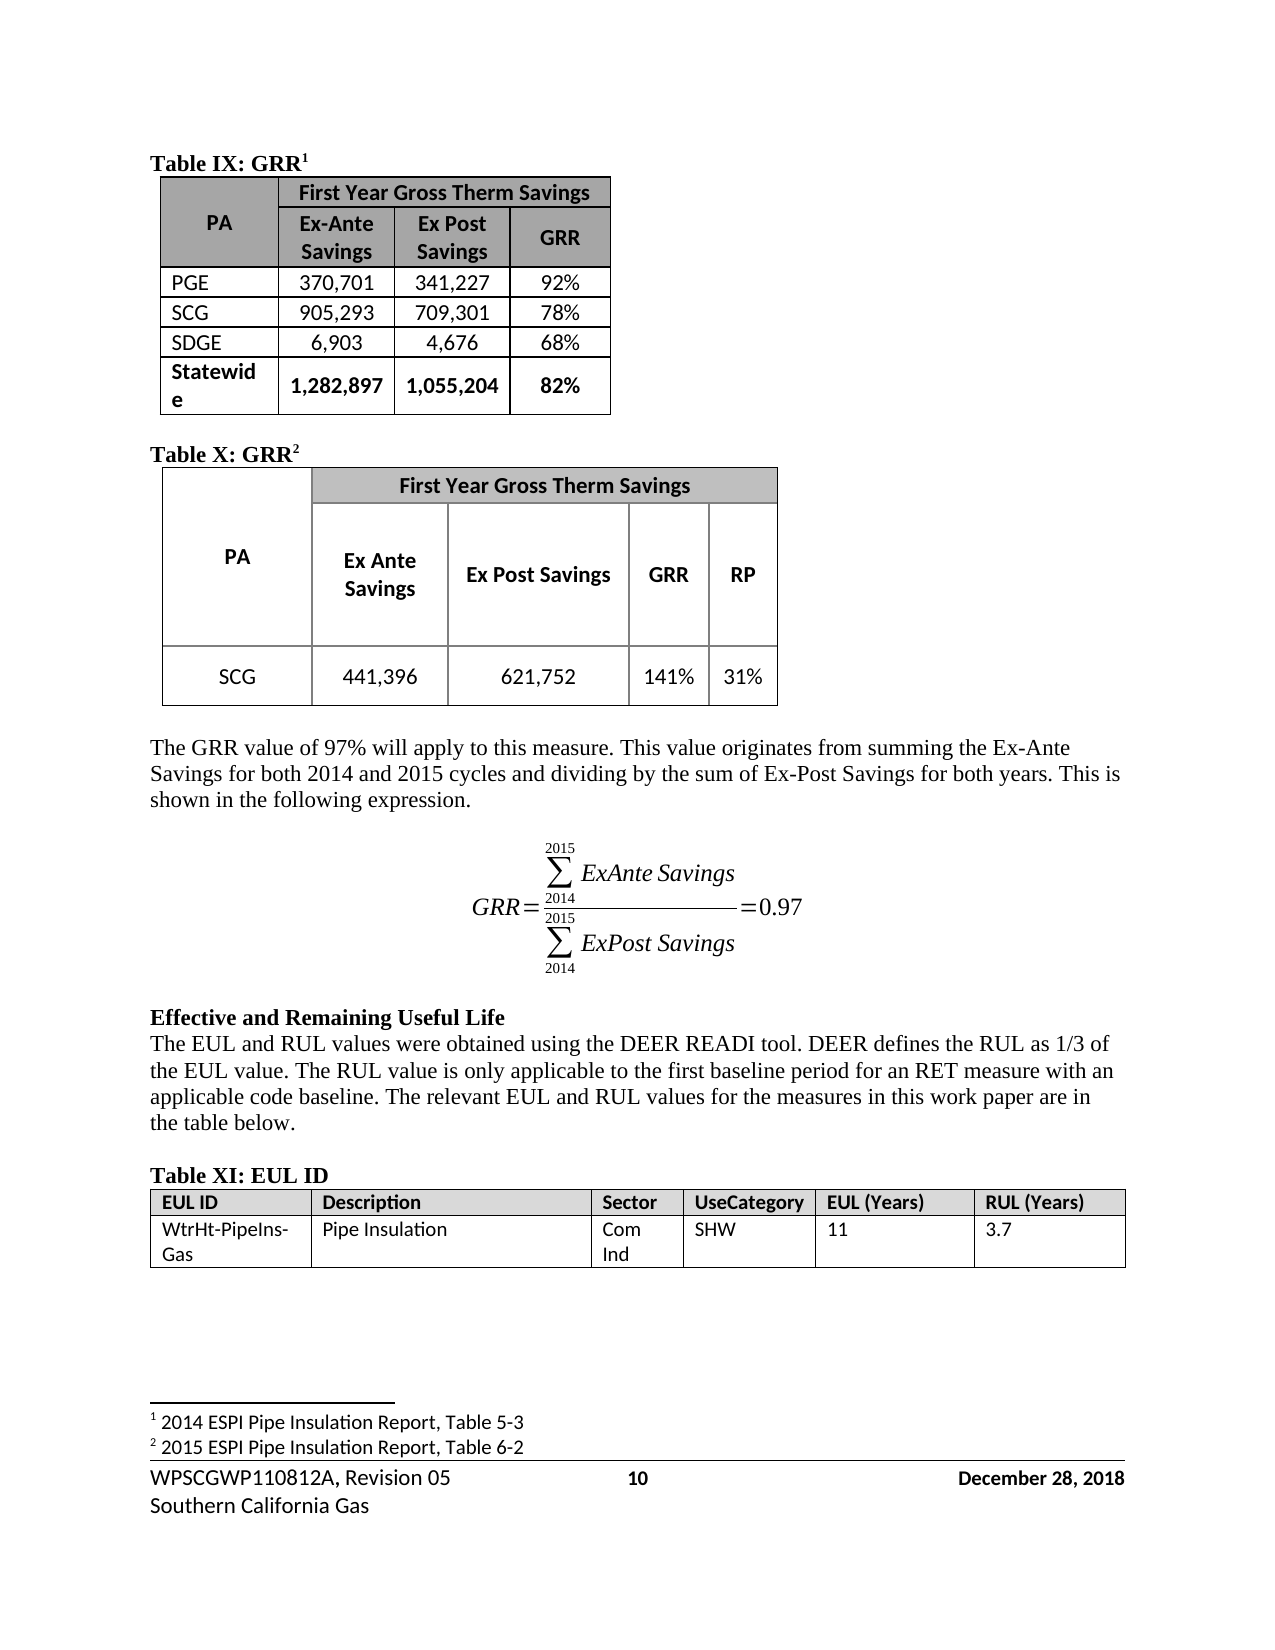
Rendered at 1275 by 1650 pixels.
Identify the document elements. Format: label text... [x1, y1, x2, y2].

table_cell 4,676 [395, 328, 509, 356]
table_cell GRR [511, 208, 610, 266]
table_header First Year Gross Therm Savings [313, 468, 777, 502]
table_cell WtrHt-PipeIns-Gas [151, 1216, 311, 1267]
table_cell 82% [511, 358, 610, 413]
text Effective and Remaining Useful Life [150, 1004, 1125, 1030]
text Table X: GRR [150, 441, 1125, 467]
table_header Sector [592, 1190, 683, 1215]
table_cell 1,282,897 [279, 358, 394, 413]
table_cell RP [710, 504, 777, 645]
table_cell 3.7 [975, 1216, 1125, 1267]
text Table IX: GRR [150, 150, 1125, 176]
table_cell 621,752 [449, 647, 628, 705]
text The GRR value of 97% will apply to this measure. This value originates from summing the Ex-Ante Savings for both 2014 and 2015 cycles and dividing by the sum of Ex-Post Savings for both years. This is shown in the following expression. [150, 734, 1125, 813]
table_cell Statewide [161, 358, 278, 413]
table_header EUL ID [151, 1190, 311, 1215]
table_cell 31% [710, 647, 777, 705]
table_header PA [161, 178, 278, 266]
table_cell Ex Post Savings [395, 208, 509, 266]
table_cell 709,301 [395, 298, 509, 326]
table_cell SHW [684, 1216, 815, 1267]
table_cell 141% [630, 647, 708, 705]
table_cell GRR [630, 504, 708, 645]
table_cell Pipe Insulation [312, 1216, 591, 1267]
table_cell Ex Ante Savings [313, 504, 447, 645]
table_cell 68% [511, 328, 610, 356]
table_cell 905,293 [279, 298, 394, 326]
text The EUL and RUL values were obtained using the DEER READI tool. DEER defines the RUL as 1/3 of the EUL value. The RUL value is only applicable to the first baseline period for an RET measure with an applicable code baseline. The relevant EUL and RUL values for the measures in this work paper are in the table below. [150, 1030, 1125, 1136]
table_cell 441,396 [313, 647, 447, 705]
table_header EUL (Years) [816, 1190, 974, 1215]
table_cell PGE [161, 268, 278, 296]
table_cell 6,903 [279, 328, 394, 356]
table_header Description [312, 1190, 591, 1215]
table_header PA [163, 468, 311, 645]
table_cell 341,227 [395, 268, 509, 296]
table_cell Com Ind [592, 1216, 683, 1267]
table_header First Year Gross Therm Savings [279, 178, 610, 206]
table_cell SDGE [161, 328, 278, 356]
table_cell 370,701 [279, 268, 394, 296]
table_header UseCategory [684, 1190, 815, 1215]
table_cell 11 [816, 1216, 974, 1267]
table_cell SCG [161, 298, 278, 326]
table_header RUL (Years) [975, 1190, 1125, 1215]
table_cell SCG [163, 647, 311, 705]
text Table XI: EUL ID [150, 1162, 1125, 1188]
table_cell 1,055,204 [395, 358, 509, 413]
table_cell 92% [511, 268, 610, 296]
table_cell Ex Post Savings [449, 504, 628, 645]
table_cell 78% [511, 298, 610, 326]
table_cell Ex-Ante Savings [279, 208, 394, 266]
